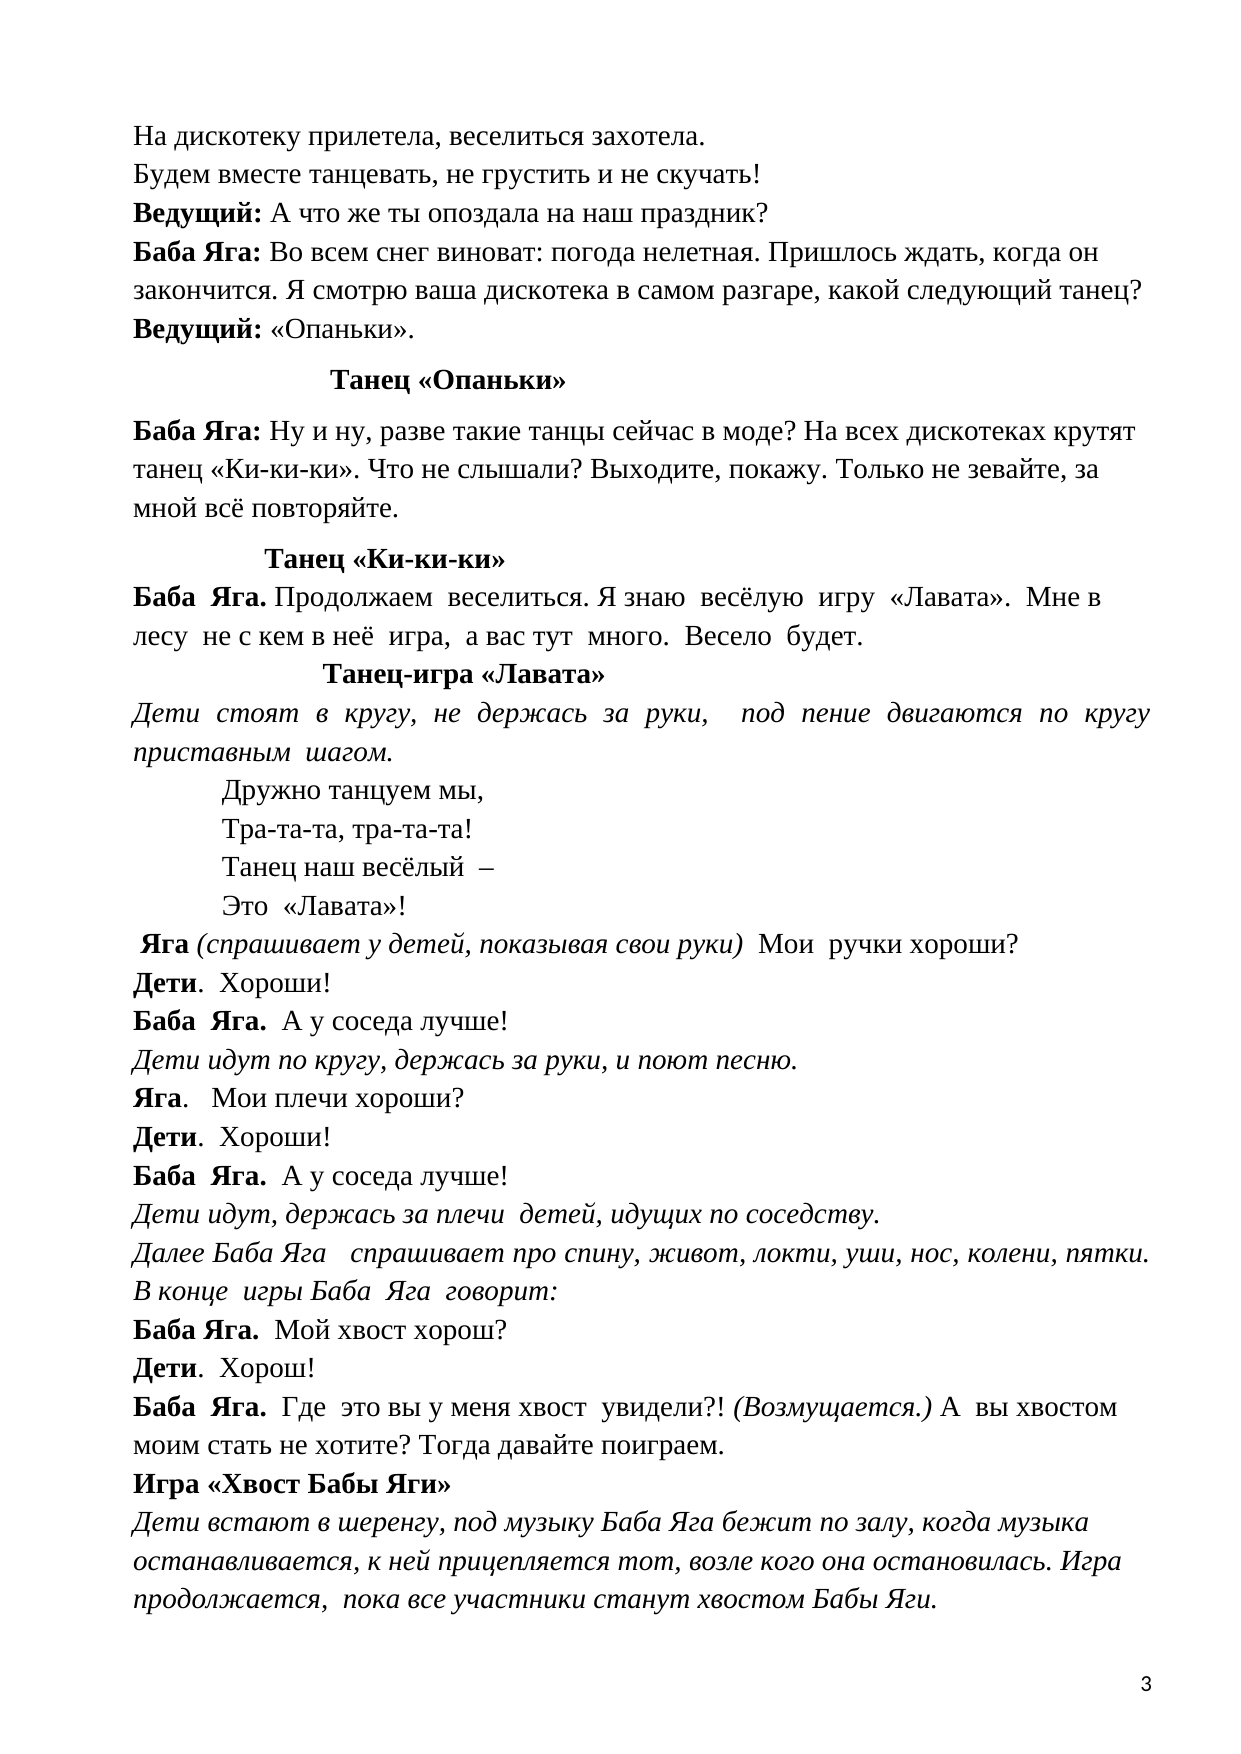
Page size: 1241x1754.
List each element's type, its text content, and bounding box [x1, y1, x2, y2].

text Яга. Мои плечи хороши? [133, 1081, 1152, 1114]
text Яга (спрашивает у детей, показывая свои руки) Мои ручки хороши? [133, 926, 1152, 960]
text Дети. Хорош! [133, 1350, 1152, 1384]
text Дети идут, держась за плечи детей, идущих по соседству. [133, 1196, 1152, 1230]
text Это «Лавата»! [133, 888, 1152, 921]
text Далее Баба Яга спрашивает про спину, живот, локти, уши, нос, колени, пятки. В конце игры Баба Яга говорит: [133, 1235, 1152, 1307]
text Дружно танцуем мы, [133, 772, 1152, 806]
text Дети. Хороши! [133, 1119, 1152, 1153]
text Баба Яга. А у соседа лучше! [133, 1003, 1152, 1037]
text Дети. Хороши! [133, 965, 1152, 998]
text Баба Яга. Где это вы у меня хвост увидели?! (Возмущается.) А вы хвостом моим стать не хотите? Тогда давайте поиграем. [133, 1389, 1152, 1461]
text Игра «Хвост Бабы Яги» Дети встают в шеренгу, под музыку Баба Яга бежит по залу, когда музыка останавливается, к ней прицепляется тот, возле кого она остановилась. Игра продолжается, пока все участники станут хвостом Бабы Яги. [133, 1466, 1152, 1615]
text Танец «Опаньки» [133, 362, 1152, 395]
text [133, 118, 1152, 229]
text Дети идут по кругу, держась за руки, и поют песню. [133, 1042, 1152, 1076]
text Баба Яга. А у соседа лучше! [133, 1158, 1152, 1191]
text Танец наш весёлый – [133, 849, 1152, 883]
text Танец «Ки-ки-ки» Баба Яга. Продолжаем веселиться. Я знаю весёлую игру «Лавата». Мне в лесу не с кем в неё игра, а вас тут много. Весело будет. Танец-игра «Лавата» [133, 541, 1152, 690]
text Дети стоят в кругу, не держась за руки, под пение двигаются по кругу приставным шагом. [133, 695, 1152, 767]
text Баба Яга: Ну и ну, разве такие танцы сейчас в моде? На всех дискотеках крутят танец «Ки-ки-ки». Что не слышали? Выходите, покажу. Только не зевайте, за мной всё повторяйте. [133, 413, 1152, 523]
text Баба Яга: Во всем снег виноват: погода нелетная. Пришлось ждать, когда он закончится. Я смотрю ваша дискотека в самом разгаре, какой следующий танец? Ведущий: «Опаньки». [133, 234, 1152, 344]
text Баба Яга. Мой хвост хорош? [133, 1312, 1152, 1345]
text Тра-та-та, тра-та-та! [133, 811, 1152, 844]
